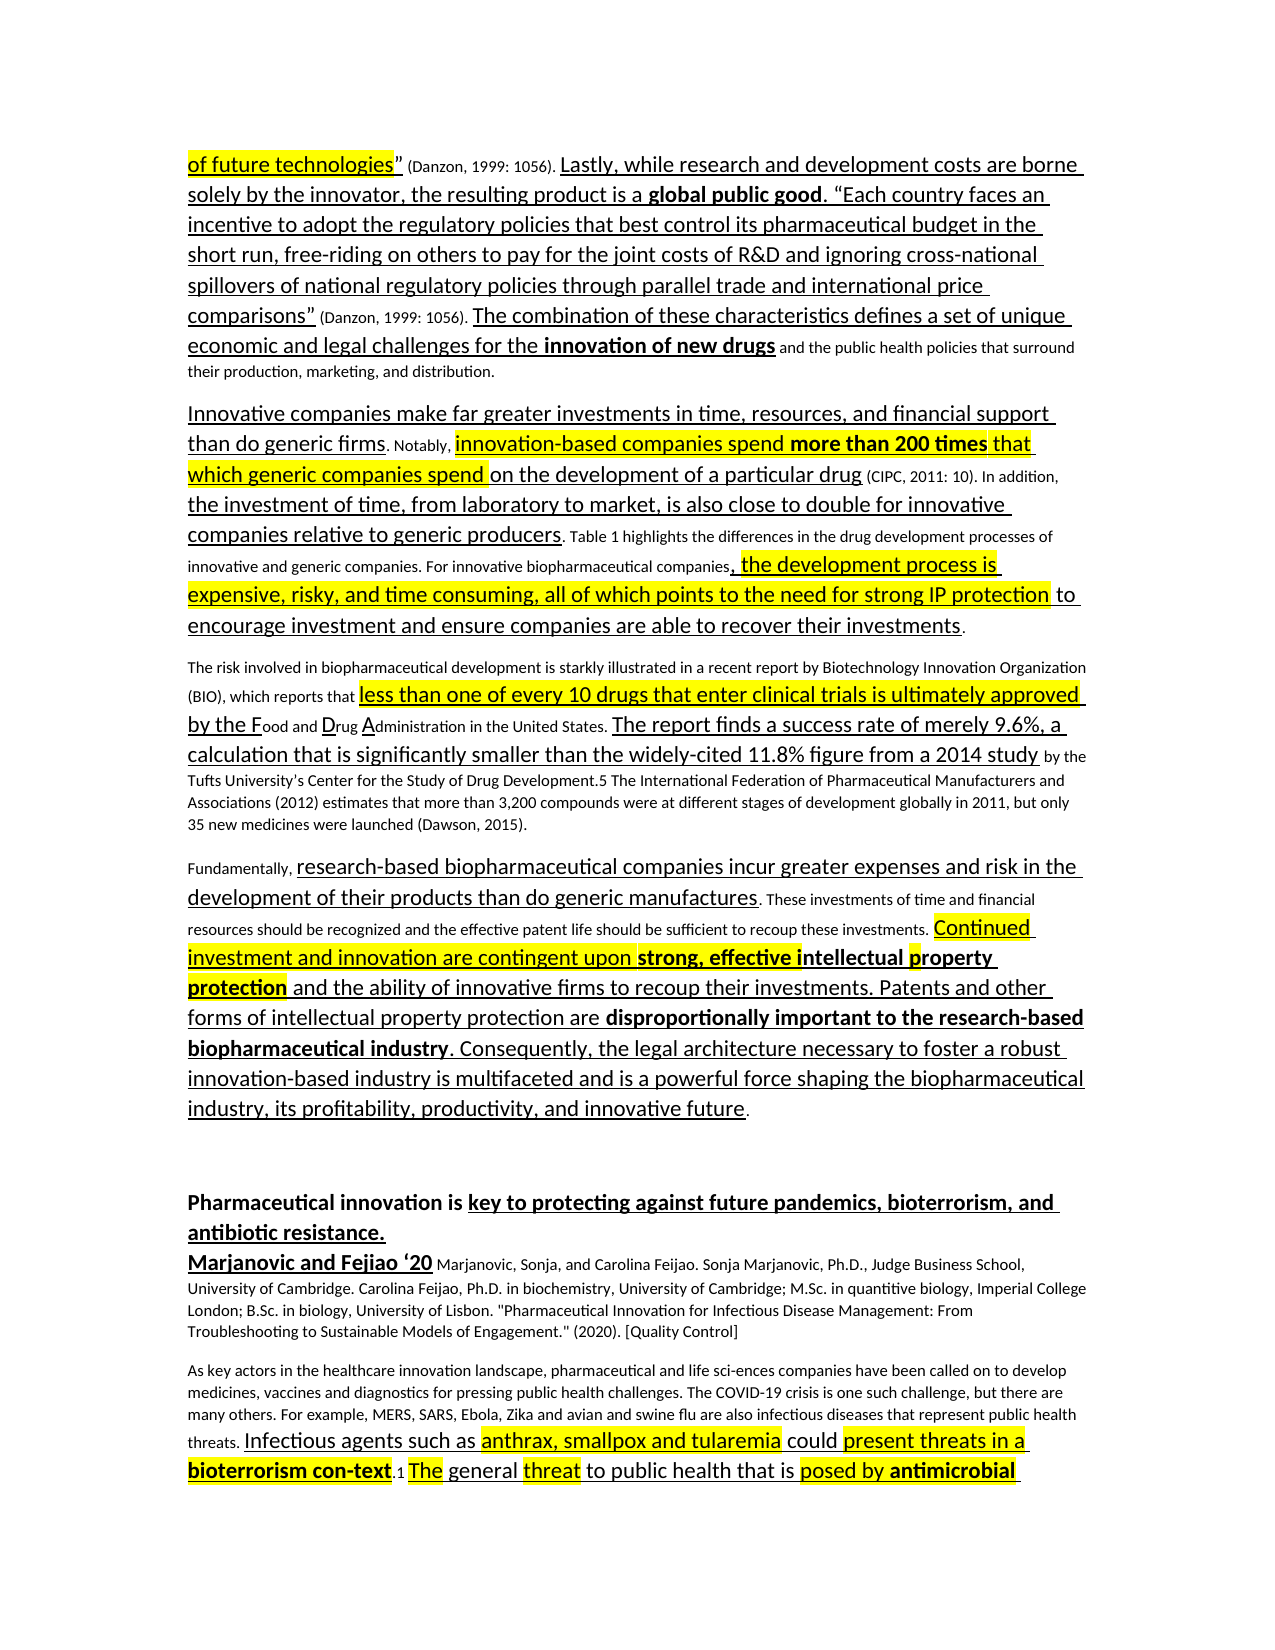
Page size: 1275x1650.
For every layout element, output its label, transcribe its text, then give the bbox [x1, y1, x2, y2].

text Fundamentally, research-based biopharmaceutical companies incur greater expenses and risk in the development of their products than do generic manufactures. These investments of time and financial resources should be recognized and the effective patent life should be sufficient to recoup these investments. Continued investment and innovation are contingent upon strong, effective intellectual property protection and the ability of innovative firms to recoup their investments. Patents and other forms of intellectual property protection are disproportionally important to the research-based biopharmaceutical industry. Consequently, the legal architecture necessary to foster a robust innovation-based industry is multifaceted and is a powerful force shaping the biopharmaceutical industry, its profitability, productivity, and innovative future. [187, 852, 1087, 1122]
text Innovative companies make far greater investments in time, resources, and financial support than do generic firms. Notably, innovation-based companies spend more than 200 times that which generic companies spend on the development of a particular drug (CIPC, 2011: 10). In addition, the investment of time, from laboratory to market, is also close to double for innovative companies relative to generic producers. Table 1 highlights the differences in the drug development processes of innovative and generic companies. For innovative biopharmaceutical companies, the development process is expensive, risky, and time consuming, all of which points to the need for strong IP protection to encourage investment and ensure companies are able to recover their investments. [187, 399, 1087, 639]
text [187, 1360, 1087, 1485]
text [187, 150, 1087, 381]
text Marjanovic and Fejiao ‘20 Marjanovic, Sonja, and Carolina Feijao. Sonja Marjanovic, Ph.D., Judge Business School, University of Cambridge. Carolina Feijao, Ph.D. in biochemistry, University of Cambridge; M.Sc. in quantitive biology, Imperial College London; B.Sc. in biology, University of Lisbon. "Pharmaceutical Innovation for Infectious Disease Management: From Troubleshooting to Sustainable Models of Engagement." (2020). [Quality Control] [187, 1248, 1087, 1342]
text The risk involved in biopharmaceutical development is starkly illustrated in a recent report by Biotechnology Innovation Organization (BIO), which reports that less than one of every 10 drugs that enter clinical trials is ultimately approved by the Food and Drug Administration in the United States. The report finds a success rate of merely 9.6%, a calculation that is significantly smaller than the widely-cited 11.8% figure from a 2014 study by the Tufts University’s Center for the Study of Drug Development.5 The International Federation of Pharmaceutical Manufacturers and Associations (2012) estimates that more than 3,200 compounds were at different stages of development globally in 2011, but only 35 new medicines were launched (Dawson, 2015). [187, 658, 1087, 834]
text Pharmaceutical innovation is key to protecting against future pandemics, bioterrorism, and antibiotic resistance. [187, 1188, 1087, 1246]
